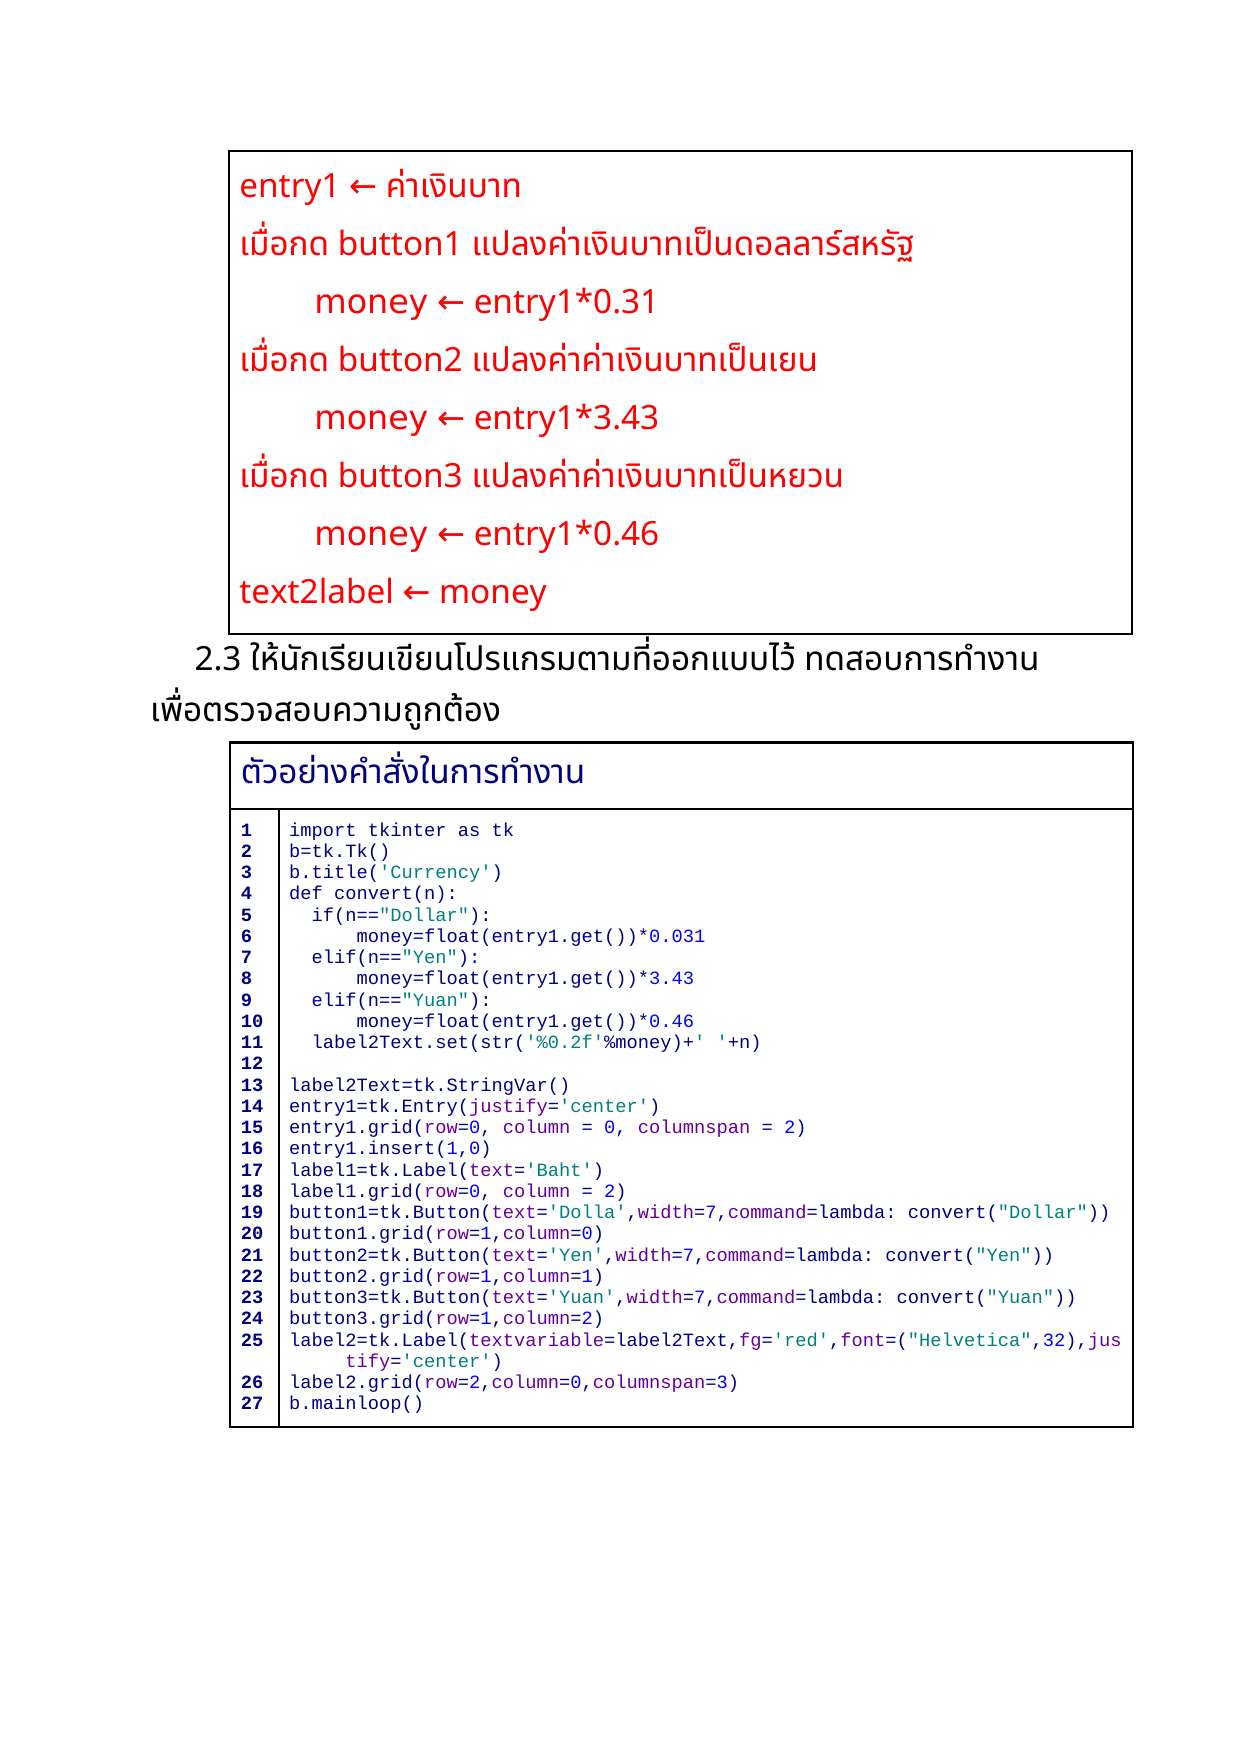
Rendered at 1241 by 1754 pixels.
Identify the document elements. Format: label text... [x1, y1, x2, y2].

text 2.3 ให้นักเรียนเขียนโปรแกรมตามที่ออกแบบไว้ ทดสอบการทำงานเพื่อตรวจสอบความถูกต้อง [150, 635, 1090, 735]
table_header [230, 152, 1131, 633]
table_cell import tkinter as tk b=tk.Tk() b.title('Currency') def convert(n): if(n=="Dollar"): money=float(entry1.get())*0.031 elif(n=="Yen"): money=float(entry1.get())*3.43 elif(n=="Yuan"): money=float(entry1.get())*0.46 label2Text.set(str('%0.2f'%money)+' '+n) label2Text=tk.StringVar() entry1=tk.Entry(justify='center') entry1.grid(row=0, column = 0, columnspan = 2) entry1.insert(1,0) label1=tk.Label(text='Baht') label1.grid(row=0, column = 2) button1=tk.Button(text='Dolla',width=7,command=lambda: convert("Dollar")) button1.grid(row=1,column=0) button2=tk.Button(text='Yen',width=7,command=lambda: convert("Yen")) button2.grid(row=1,column=1) button3=tk.Button(text='Yuan',width=7,command=lambda: convert("Yuan")) button3.grid(row=1,column=2) label2=tk.Label(textvariable=label2Text,fg='red',font=("Helvetica",32),jus tify='center') label2.grid(row=2,column=0,columnspan=3) b.mainloop() [280, 810, 1132, 1426]
table_cell 1 2 3 4 5 6 7 8 9 10 11 12 13 14 15 16 17 18 19 20 21 22 23 24 25 26 27 [231, 810, 278, 1426]
table_header ตัวอย่างคำสั่งในการทำงาน [231, 744, 1132, 808]
